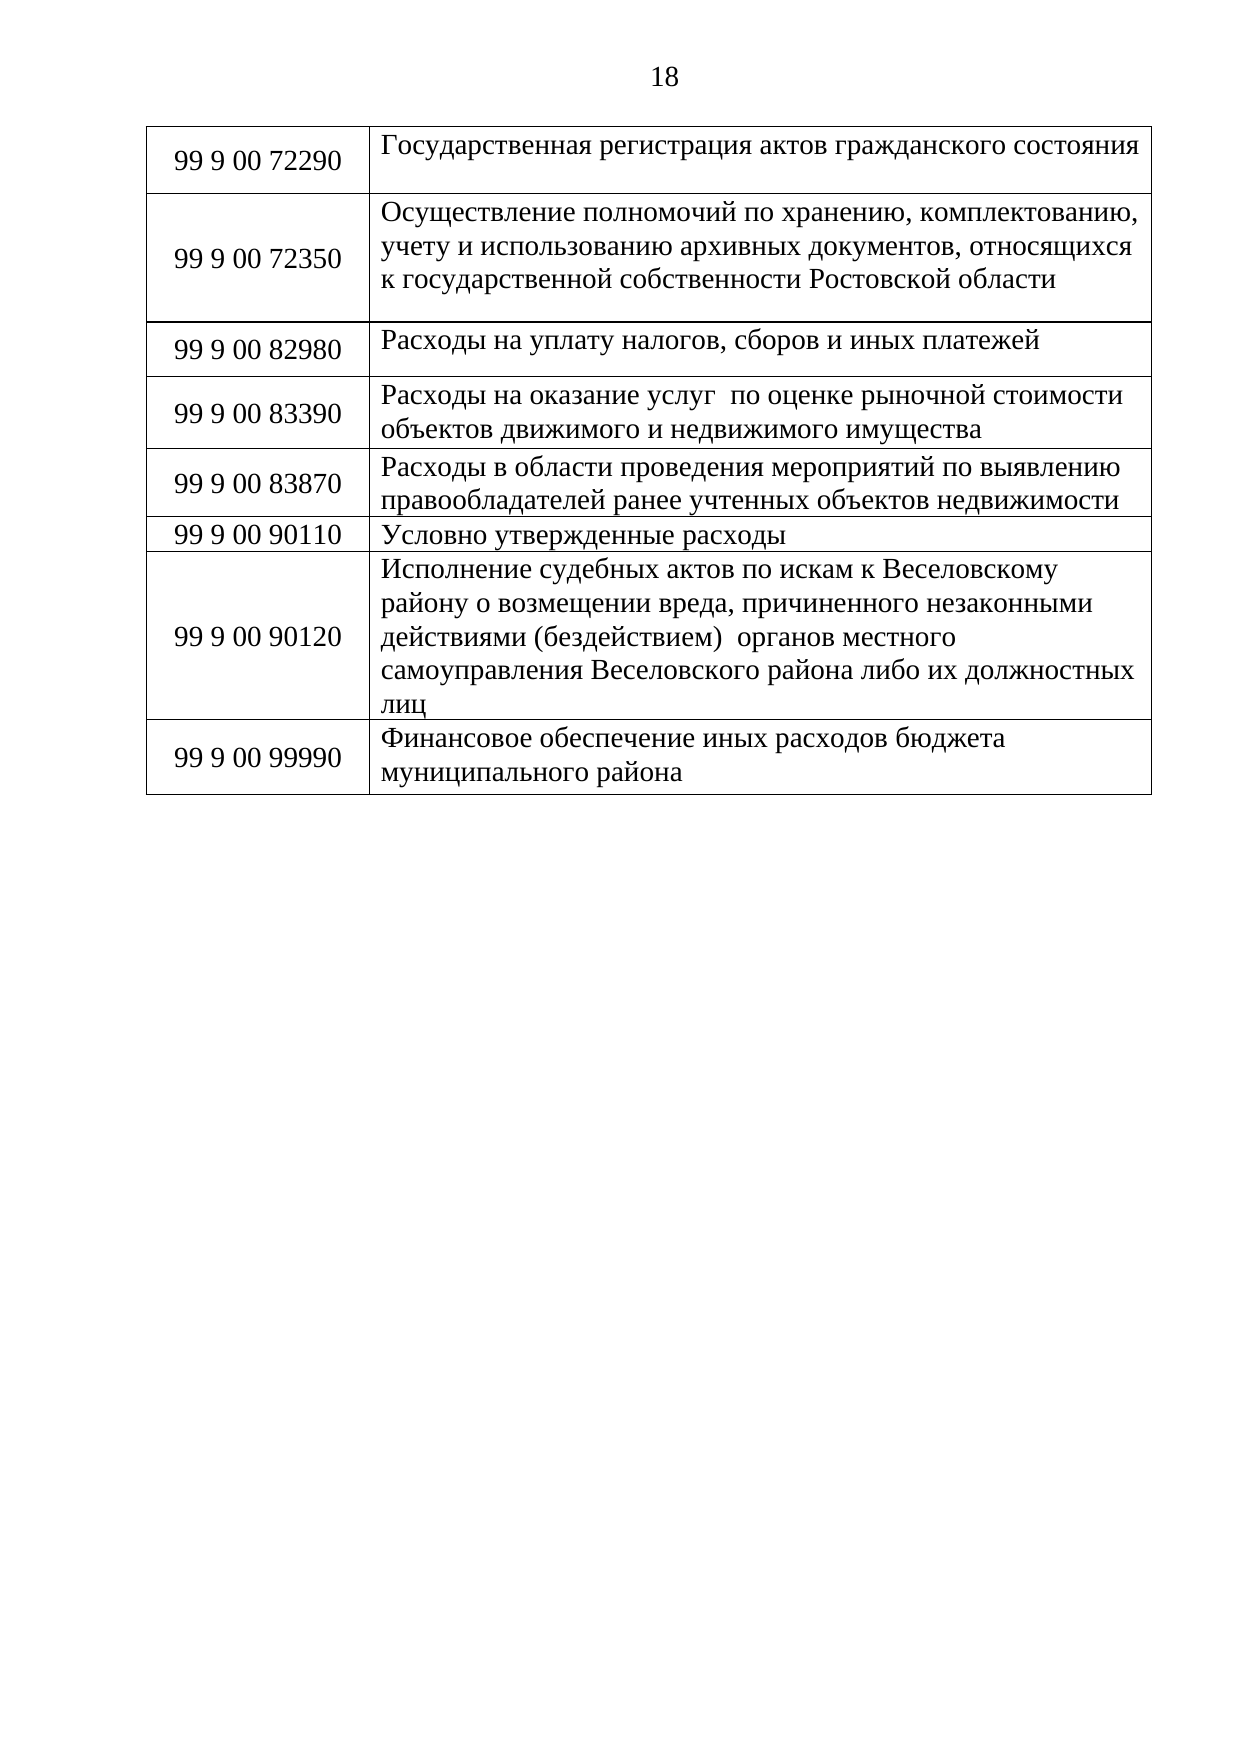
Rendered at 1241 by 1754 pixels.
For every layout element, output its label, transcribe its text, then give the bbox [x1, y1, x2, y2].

table_cell 99 9 00 83390 [147, 377, 369, 448]
table_cell Расходы в области проведения мероприятий по выявлению правообладателей ранее учтенных объектов недвижимости [370, 449, 1151, 516]
table_cell Расходы на оказание услуг по оценке рыночной стоимости объектов движимого и недвижимого имущества [370, 377, 1151, 448]
table_cell Расходы на уплату налогов, сборов и иных платежей [370, 323, 1151, 376]
table_cell 99 9 00 72290 [147, 127, 369, 193]
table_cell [370, 127, 1151, 193]
table_cell Условно утвержденные расходы [370, 517, 1151, 551]
table_cell Осуществление полномочий по хранению, комплектованию, учету и использованию архивных документов, относящихся к государственной собственности Ростовской области [370, 194, 1151, 321]
table_cell 99 9 00 90110 [147, 517, 369, 551]
table_cell 99 9 00 72350 [147, 194, 369, 321]
table_cell 99 9 00 90120 [147, 552, 369, 719]
table_cell 99 9 00 83870 [147, 449, 369, 516]
table_cell 99 9 00 99990 [147, 720, 369, 794]
table_cell Исполнение судебных актов по искам к Веселовскому району о возмещении вреда, причиненного незаконными действиями (бездействием) органов местного самоуправления Веселовского района либо их должностных лиц [370, 552, 1151, 719]
table_cell Финансовое обеспечение иных расходов бюджета муниципального района [370, 720, 1151, 794]
table_cell 99 9 00 82980 [147, 323, 369, 376]
